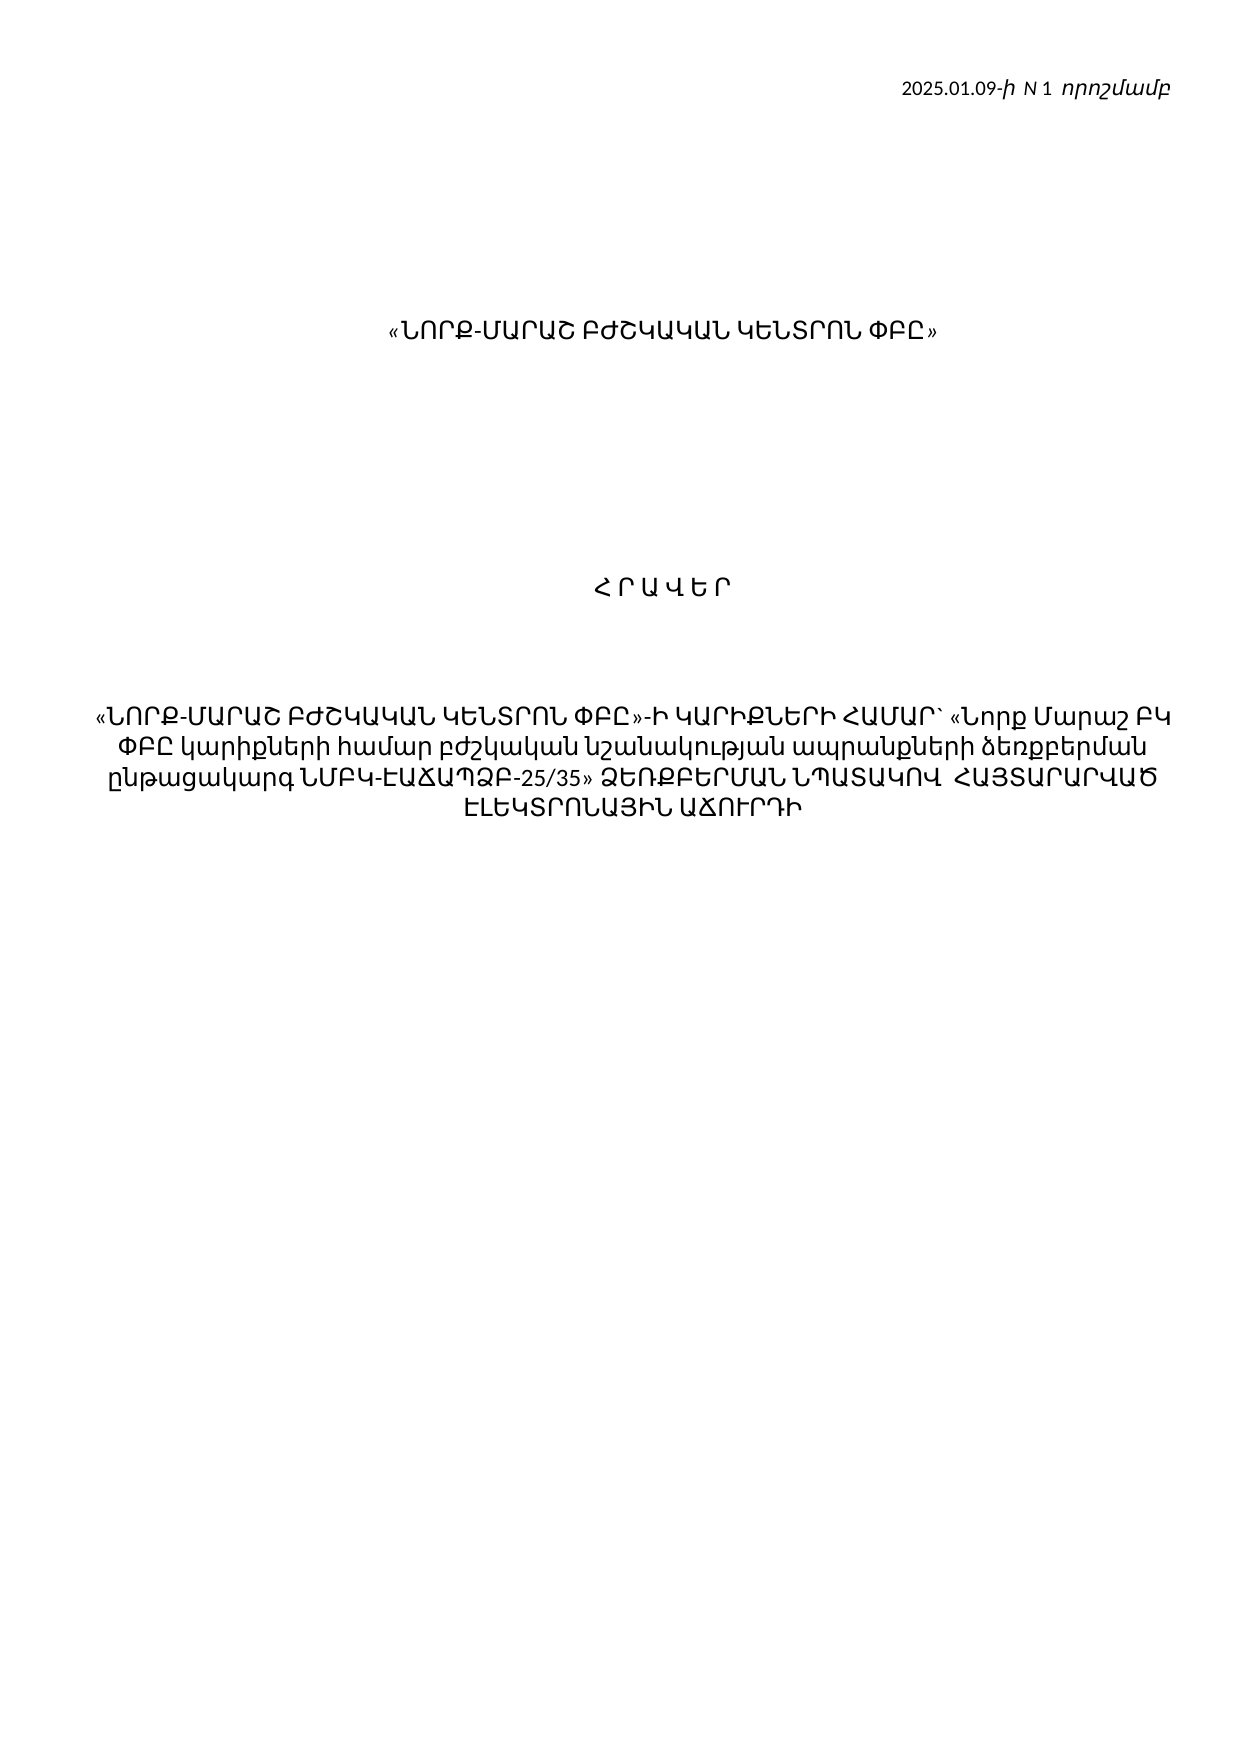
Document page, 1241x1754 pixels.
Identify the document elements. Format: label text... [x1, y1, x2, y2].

text 2025.01.09 -ի N 1 որոշմամբ [94, 75, 1171, 100]
text «ՆՈՐՔ-ՄԱՐԱՇ ԲԺՇԿԱԿԱՆ ԿԵՆՏՐՈՆ ՓԲԸ»-Ի ԿԱՐԻՔՆԵՐԻ ՀԱՄԱՐ` «Նորք Մարաշ ԲԿ ՓԲԸ կարիքների համար բժշկական նշանակության ապրանքների ձեռքբերման ընթացակարգ ՆՄԲԿ-ԷԱՃԱՊՁԲ-25/35» ՁԵՌՔԲԵՐՄԱՆ ՆՊԱՏԱԿՈՎ ՀԱՅՏԱՐԱՐՎԱԾ ԷԼԵԿՏՐՈՆԱՅԻՆ ԱՃՈՒՐԴԻ [94, 701, 1172, 823]
text « ՆՈՐՔ-ՄԱՐԱՇ ԲԺՇԿԱԿԱՆ ԿԵՆՏՐՈՆ ՓԲԸ» [94, 316, 1172, 346]
text Հ Ր Ա Վ Ե Ր [94, 572, 1172, 602]
